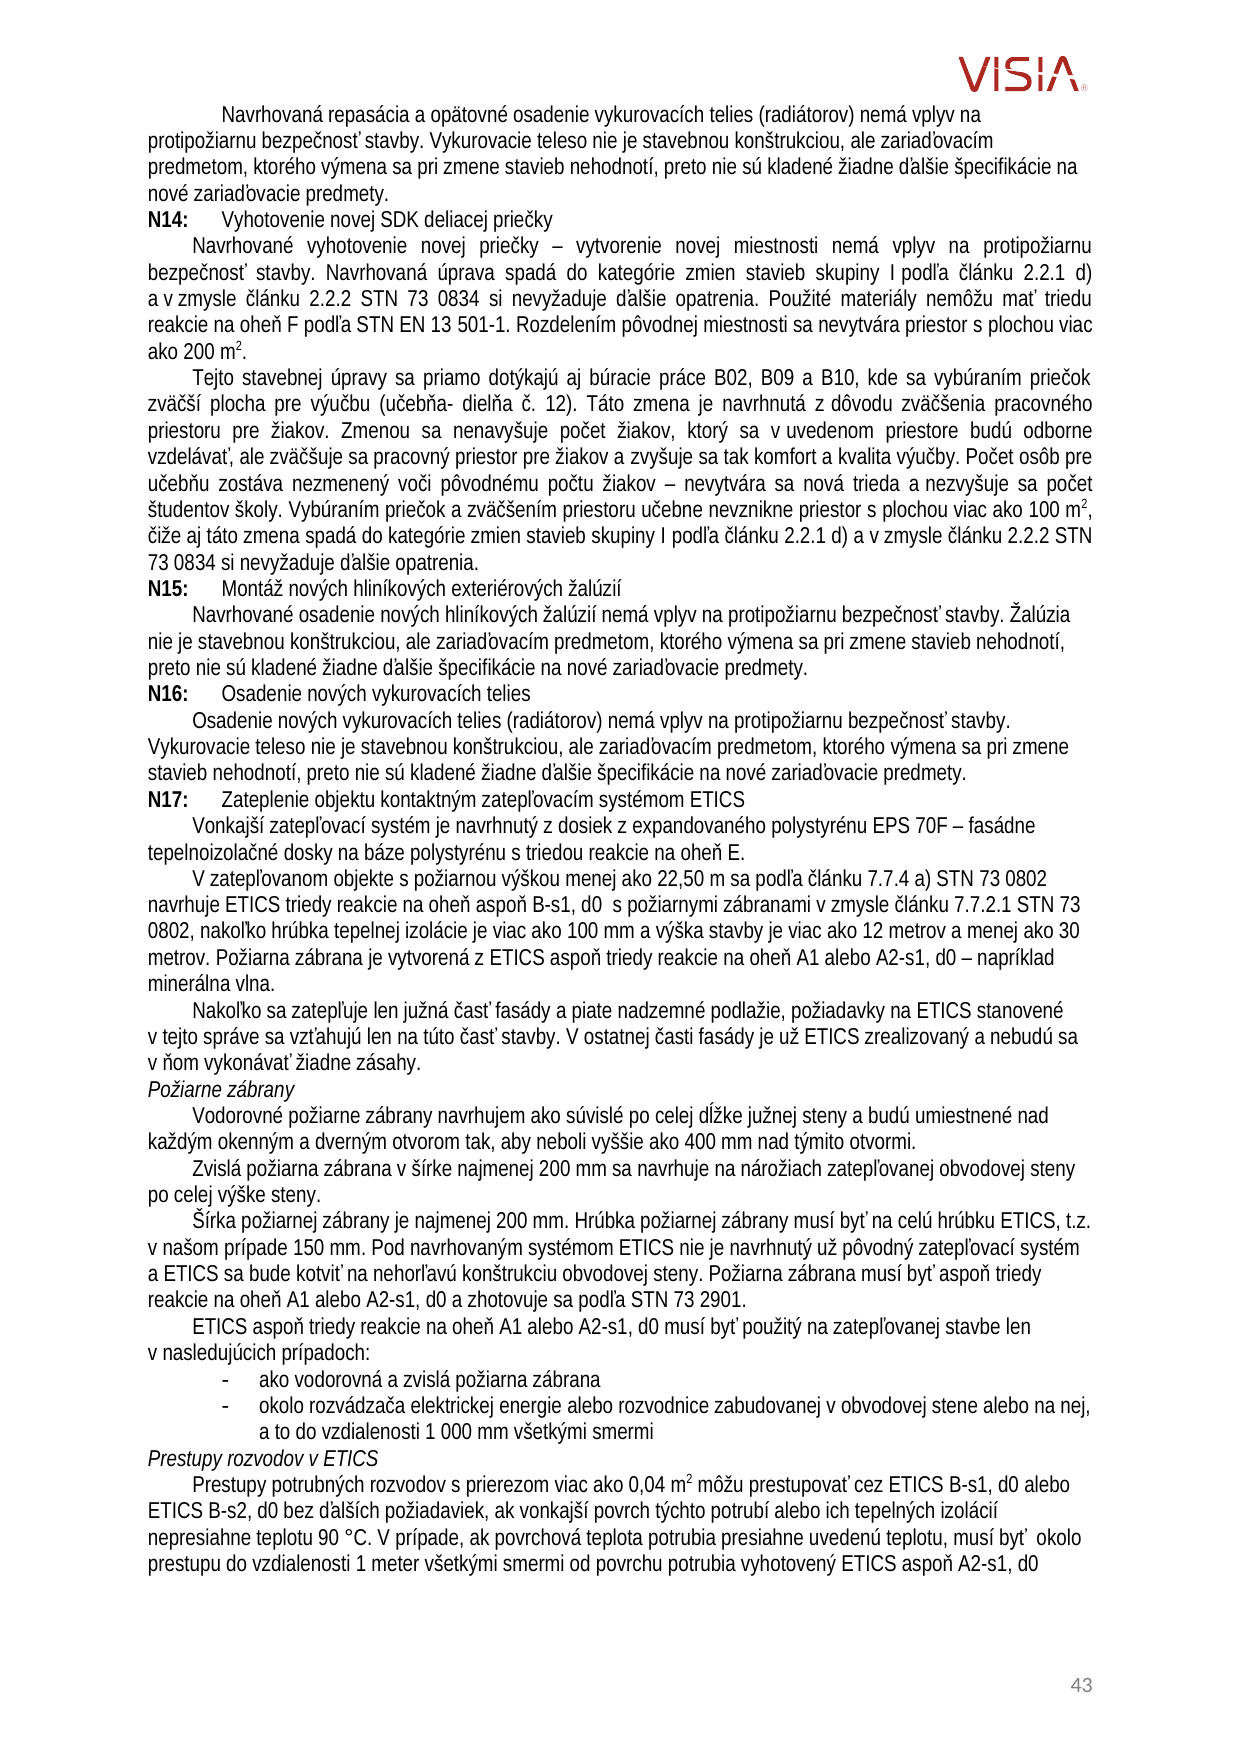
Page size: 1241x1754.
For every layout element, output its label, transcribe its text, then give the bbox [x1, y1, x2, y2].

text Vonkajší zatepľovací systém je navrhnutý z dosiek z expandovaného polystyrénu EPS 70F – fasádne tepelnoizolačné dosky na báze polystyrénu s triedou reakcie na oheň E. [148, 812, 1092, 865]
text Prestupy potrubných rozvodov s prierezom viac ako 0,04 m2 môžu prestupovať cez ETICS B-s1, d0 alebo ETICS B-s2, d0 bez ďalších požiadaviek, ak vonkajší povrch týchto potrubí alebo ich tepelných izolácií nepresiahne teplotu 90 °C. V prípade, ak povrchová teplota potrubia presiahne uvedenú teplotu, musí byť okolo prestupu do vzdialenosti 1 meter všetkými smermi od povrchu potrubia vyhotovený ETICS aspoň A2-s1, d0 [148, 1471, 1092, 1576]
text N14: Vyhotovenie novej SDK deliacej priečky [148, 206, 1092, 232]
text Navrhované osadenie nových hliníkových žalúzií nemá vplyv na protipožiarnu bezpečnosť stavby. Žalúzia nie je stavebnou konštrukciou, ale zariaďovacím predmetom, ktorého výmena sa pri zmene stavieb nehodnotí, preto nie sú kladené žiadne ďalšie špecifikácie na nové zariaďovacie predmety. [148, 601, 1092, 680]
text Prestupy rozvodov v ETICS [148, 1444, 1092, 1471]
text ETICS aspoň triedy reakcie na oheň A1 alebo A2-s1, d0 musí byť použitý na zatepľovanej stavbe len v nasledujúcich prípadoch: [148, 1313, 1092, 1366]
text Nakoľko sa zatepľuje len južná časť fasády a piate nadzemné podlažie, požiadavky na ETICS stanovené v tejto správe sa vzťahujú len na túto časť stavby. V ostatnej časti fasády je už ETICS zrealizovaný a nebudú sa v ňom vykonávať žiadne zásahy. [148, 997, 1092, 1076]
text Osadenie nových vykurovacích telies (radiátorov) nemá vplyv na protipožiarnu bezpečnosť stavby. Vykurovacie teleso nie je stavebnou konštrukciou, ale zariaďovacím predmetom, ktorého výmena sa pri zmene stavieb nehodnotí, preto nie sú kladené žiadne ďalšie špecifikácie na nové zariaďovacie predmety. [148, 707, 1092, 786]
text N15: Montáž nových hliníkových exteriérových žalúzií [148, 575, 1092, 601]
text N16: Osadenie nových vykurovacích telies [148, 680, 1092, 707]
text Tejto stavebnej úpravy sa priamo dotýkajú aj búracie práce B02, B09 a B10, kde sa vybúraním priečok zväčší plocha pre výučbu (učebňa- dielňa č. 12). Táto zmena je navrhnutá z dôvodu zväčšenia pracovného priestoru pre žiakov. Zmenou sa nenavyšuje počet žiakov, ktorý sa v uvedenom priestore budú odborne vzdelávať, ale zväčšuje sa pracovný priestor pre žiakov a zvyšuje sa tak komfort a kvalita výučby. Počet osôb pre učebňu zostáva nezmenený voči pôvodnému počtu žiakov – nevytvára sa nová trieda a nezvyšuje sa počet študentov školy. Vybúraním priečok a zväčšením priestoru učebne nevznikne priestor s plochou viac ako 100 m2, čiže aj táto zmena spadá do kategórie zmien stavieb skupiny I podľa článku 2.2.1 d) a v zmysle článku 2.2.2 STN 73 0834 si nevyžaduje ďalšie opatrenia. [148, 364, 1092, 575]
text Navrhovaná repasácia a opätovné osadenie vykurovacích telies (radiátorov) nemá vplyv na protipožiarnu bezpečnosť stavby. Vykurovacie teleso nie je stavebnou konštrukciou, ale zariaďovacím predmetom, ktorého výmena sa pri zmene stavieb nehodnotí, preto nie sú kladené žiadne ďalšie špecifikácie na nové zariaďovacie predmety. [148, 101, 1092, 206]
list ako vodorovná a zvislá požiarna zábrana [221, 1366, 1092, 1392]
text V zatepľovanom objekte s požiarnou výškou menej ako sa podľa článku 7.7.4 a) STN 73 0802 navrhuje ETICS triedy reakcie na oheň aspoň B-s1, d0 s požiarnymi zábranami v zmysle článku 7.7.2.1 STN 73 0802, nakoľko hrúbka tepelnej izolácie je viac ako 100 mm a výška stavby je viac ako 12 metrov a menej ako 30 metrov. Požiarna zábrana je vytvorená z ETICS aspoň triedy reakcie na oheň A1 alebo A2-s1, d0 – napríklad minerálna vlna. [148, 865, 1092, 997]
text Navrhované vyhotovenie novej priečky – vytvorenie novej miestnosti nemá vplyv na protipožiarnu bezpečnosť stavby. Navrhovaná úprava spadá do kategórie zmien stavieb skupiny I podľa článku 2.2.1 d) a v zmysle článku 2.2.2 STN 73 0834 si nevyžaduje ďalšie opatrenia. Použité materiály nemôžu mať triedu reakcie na oheň F podľa STN EN 13 501-1. Rozdelením pôvodnej miestnosti sa nevytvára priestor s plochou viac ako 200 m2. [148, 232, 1092, 364]
list okolo rozvádzača elektrickej energie alebo rozvodnice zabudovanej v obvodovej stene alebo na nej, a to do vzdialenosti 1 000 mm všetkými smermi [221, 1392, 1092, 1444]
text Šírka požiarnej zábrany je najmenej 200 mm. Hrúbka požiarnej zábrany musí byť na celú hrúbku ETICS, t.z. v našom prípade 150 mm. Pod navrhovaným systémom ETICS nie je navrhnutý už pôvodný zatepľovací systém a ETICS sa bude kotviť na nehorľavú konštrukciu obvodovej steny. Požiarna zábrana musí byť aspoň triedy reakcie na oheň A1 alebo A2-s1, d0 a zhotovuje sa podľa STN 73 2901. [148, 1207, 1092, 1313]
text Zvislá požiarna zábrana v šírke najmenej 200 mm sa navrhuje na nárožiach zatepľovanej obvodovej steny po celej výške steny. [148, 1155, 1092, 1207]
text N17: Zateplenie objektu kontaktným zatepľovacím systémom ETICS [148, 786, 1092, 812]
text Požiarne zábrany [148, 1076, 1092, 1102]
text Vodorovné požiarne zábrany navrhujem ako súvislé po celej dĺžke južnej steny a budú umiestnené nad každým okenným a dverným otvorom tak, aby neboli vyššie ako 400 mm nad týmito otvormi. [148, 1102, 1092, 1155]
picture [958, 56, 1088, 92]
